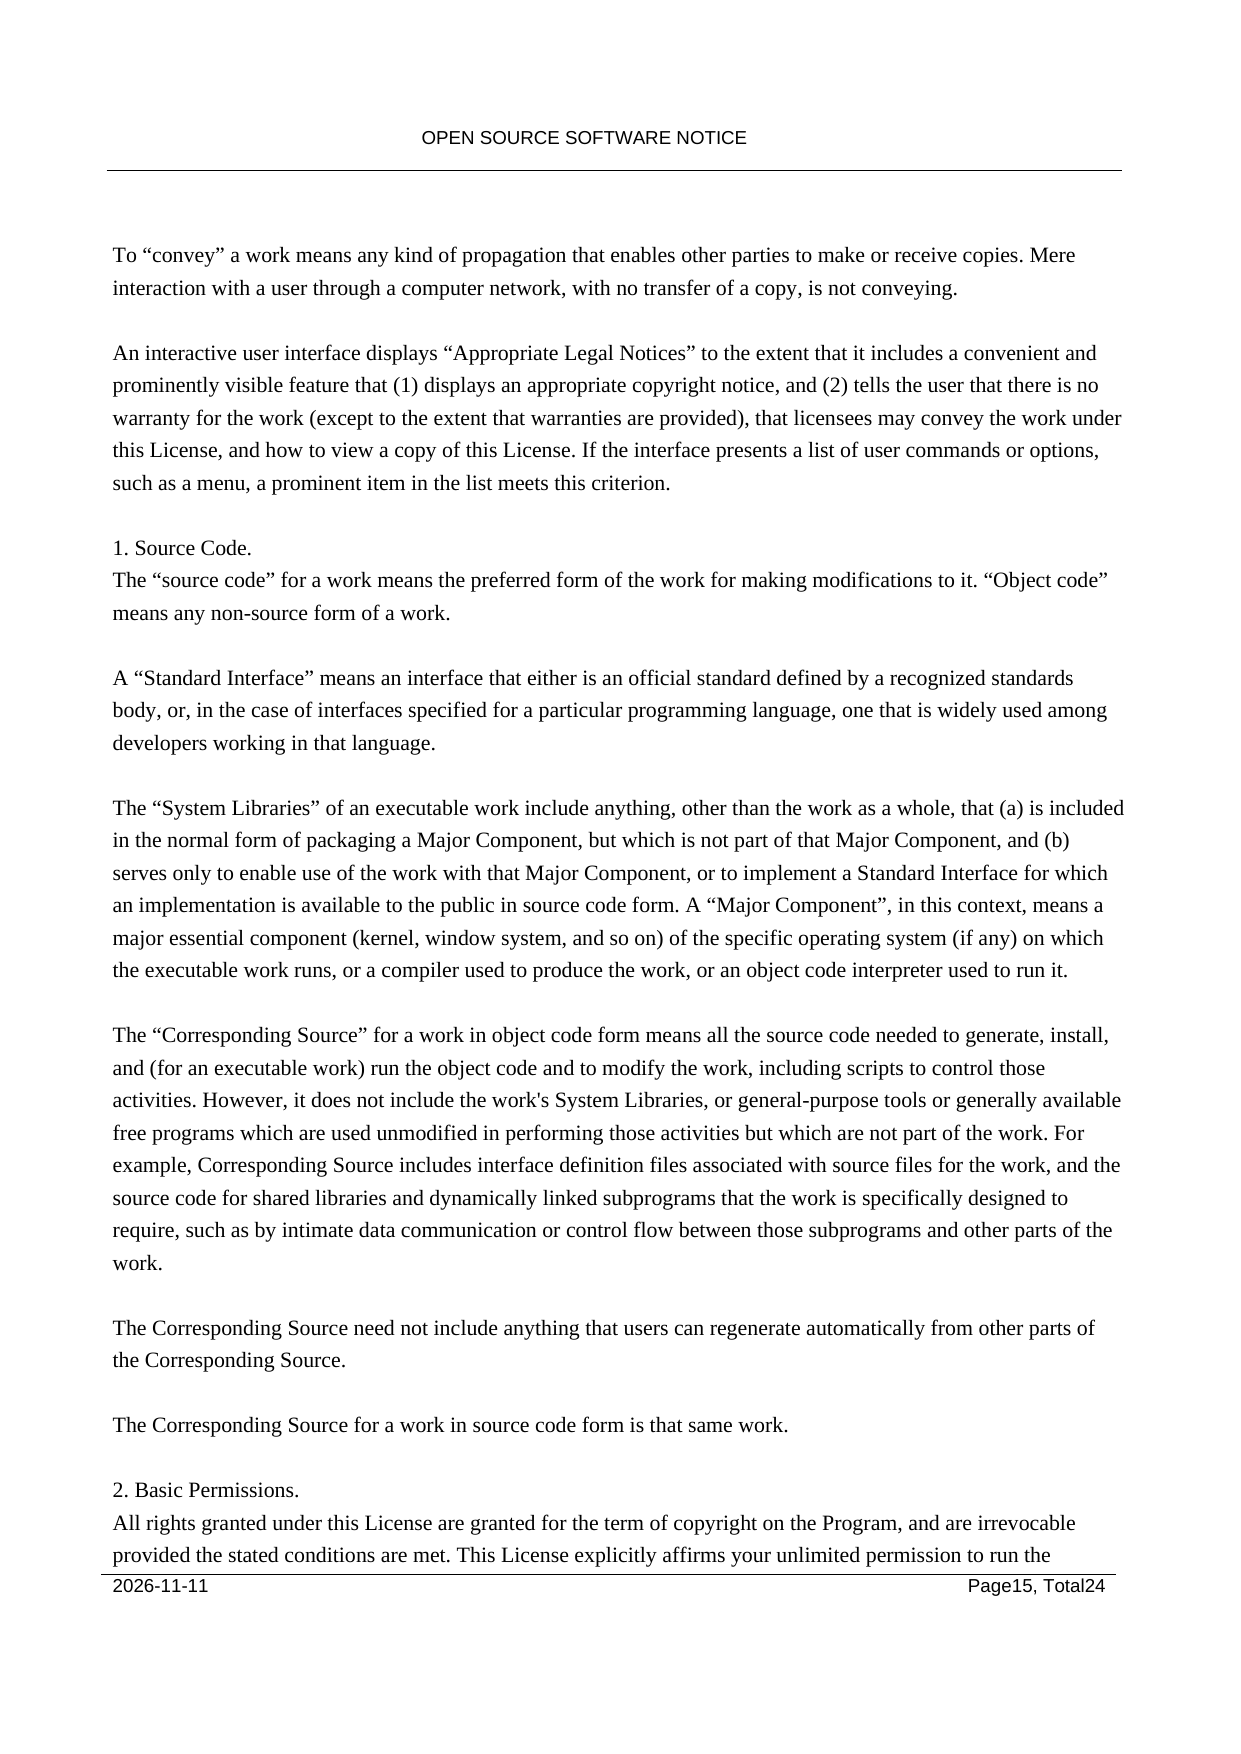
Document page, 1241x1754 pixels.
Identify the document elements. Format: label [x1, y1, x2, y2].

text [112, 206, 1128, 1571]
